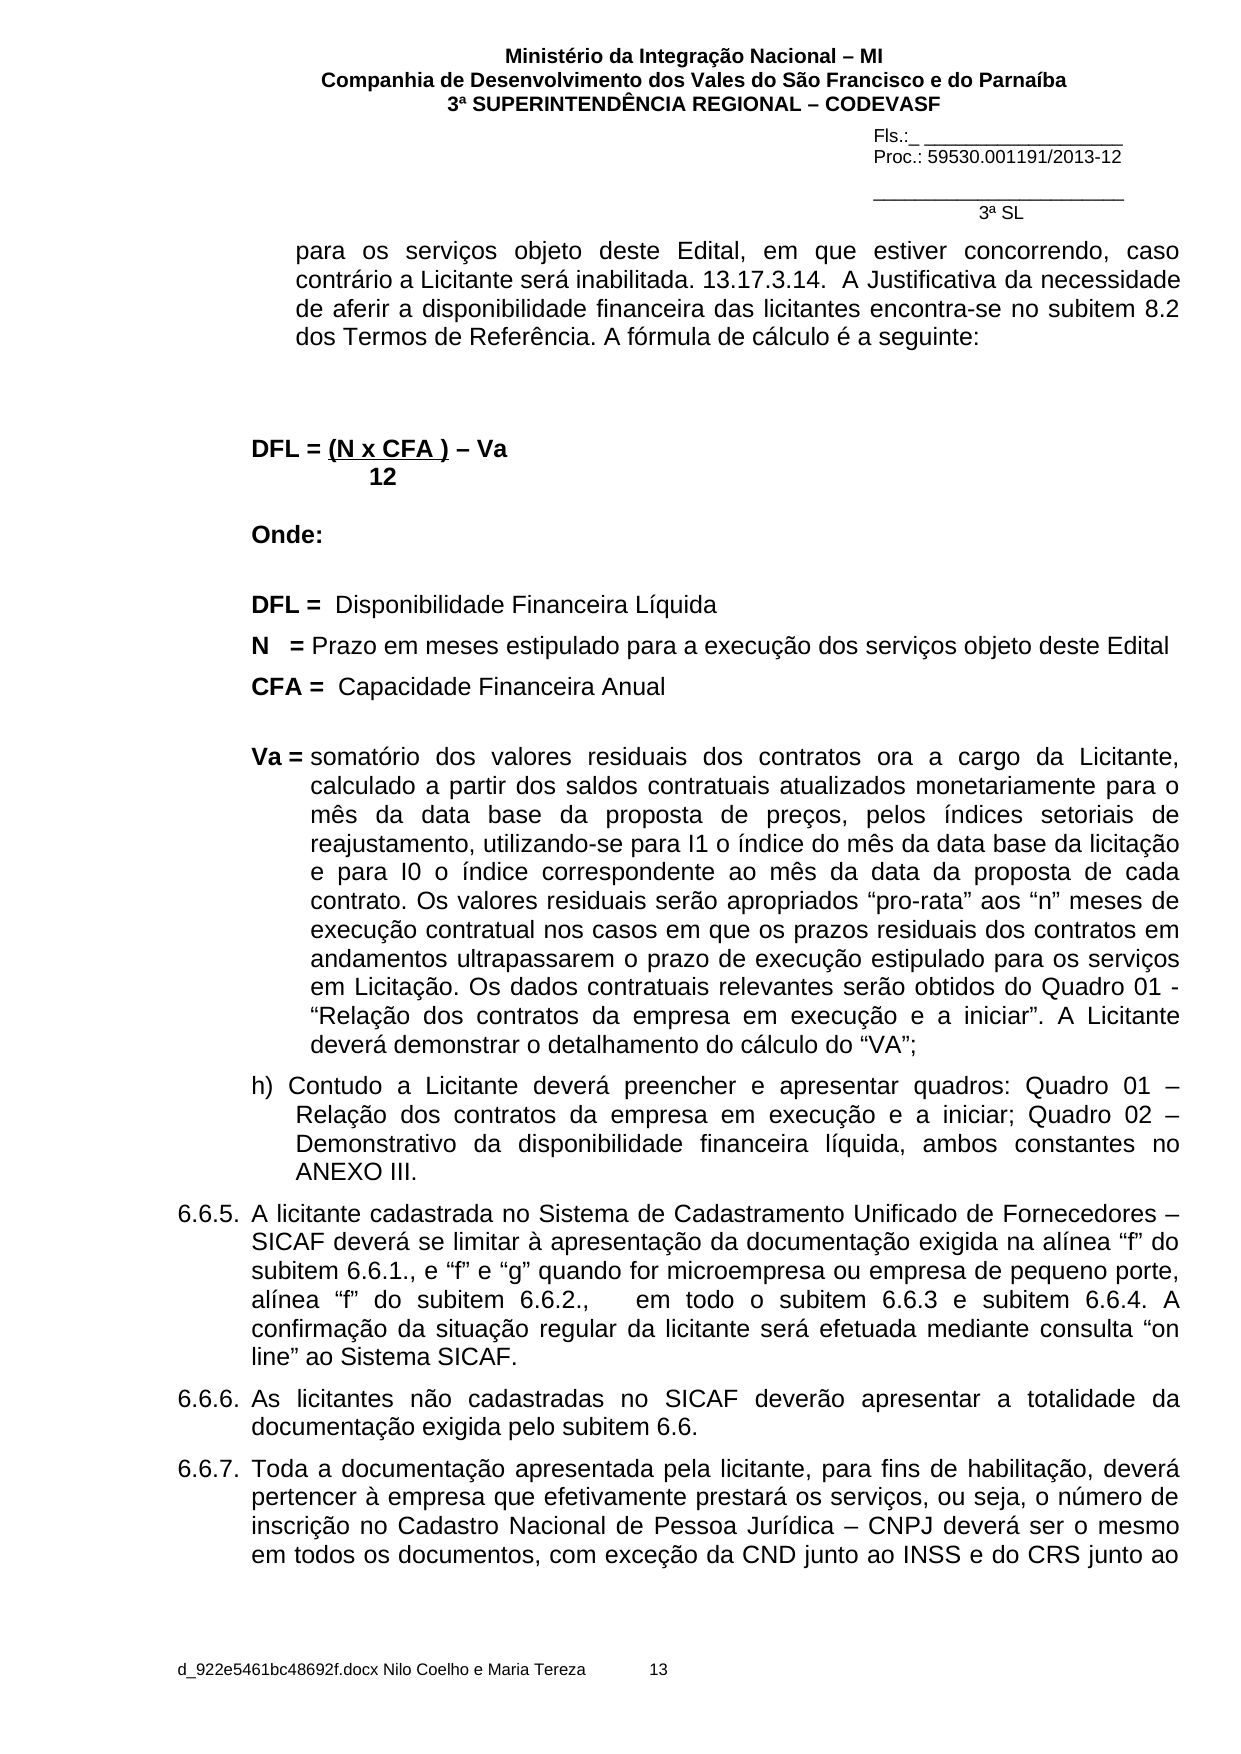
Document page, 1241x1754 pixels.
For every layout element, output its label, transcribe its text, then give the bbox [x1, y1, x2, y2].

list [251, 236, 1181, 351]
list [177, 1453, 1181, 1568]
text Onde: [251, 520, 1181, 548]
text DFL = (N x CFA ) – Va [251, 433, 1181, 462]
text h) Contudo a Licitante deverá preencher e apresentar quadros: Quadro 01 – Relação dos contratos da empresa em execução e a iniciar; Quadro 02 – Demonstrativo da disponibilidade financeira líquida, ambos constantes no ANEXO III. [251, 1071, 1181, 1186]
list As licitantes não cadastradas no SICAF deverão apresentar a totalidade da documentação exigida pelo subitem 6.6. [177, 1383, 1181, 1441]
text CFA = Capacidade Financeira Anual [251, 672, 1181, 701]
text N = Prazo em meses estipulado para a execução dos serviços objeto deste Edital [251, 631, 1181, 660]
list A licitante cadastrada no Sistema de Cadastramento Unificado de Fornecedores – SICAF deverá se limitar à apresentação da documentação exigida na alínea “f” do subitem 6.6.1., e “f” e “g” quando for microempresa ou empresa de pequeno porte, alínea “f” do subitem 6.6.2., em todo o subitem 6.6.3 e subitem 6.6.4. A confirmação da situação regular da licitante será efetuada mediante consulta “on line” ao Sistema SICAF. [177, 1198, 1181, 1371]
text Va = somatório dos valores residuais dos contratos ora a cargo da Licitante, calculado a partir dos saldos contratuais atualizados monetariamente para o mês da data base da proposta de preços, pelos índices setoriais de reajustamento, utilizando-se para I1 o índice do mês da data base da licitação e para I0 o índice correspondente ao mês da data da proposta de cada contrato. Os valores residuais serão apropriados “pro-rata” aos “n” meses de execução contratual nos casos em que os prazos residuais dos contratos em andamentos ultrapassarem o prazo de execução estipulado para os serviços em Licitação. Os dados contratuais relevantes serão obtidos do Quadro 01 - “Relação dos contratos da empresa em execução e a iniciar”. A Licitante deverá demonstrar o detalhamento do cálculo do “VA”; [251, 742, 1181, 1058]
text 12 [251, 462, 1181, 491]
text DFL = Disponibilidade Financeira Líquida [251, 590, 1181, 618]
